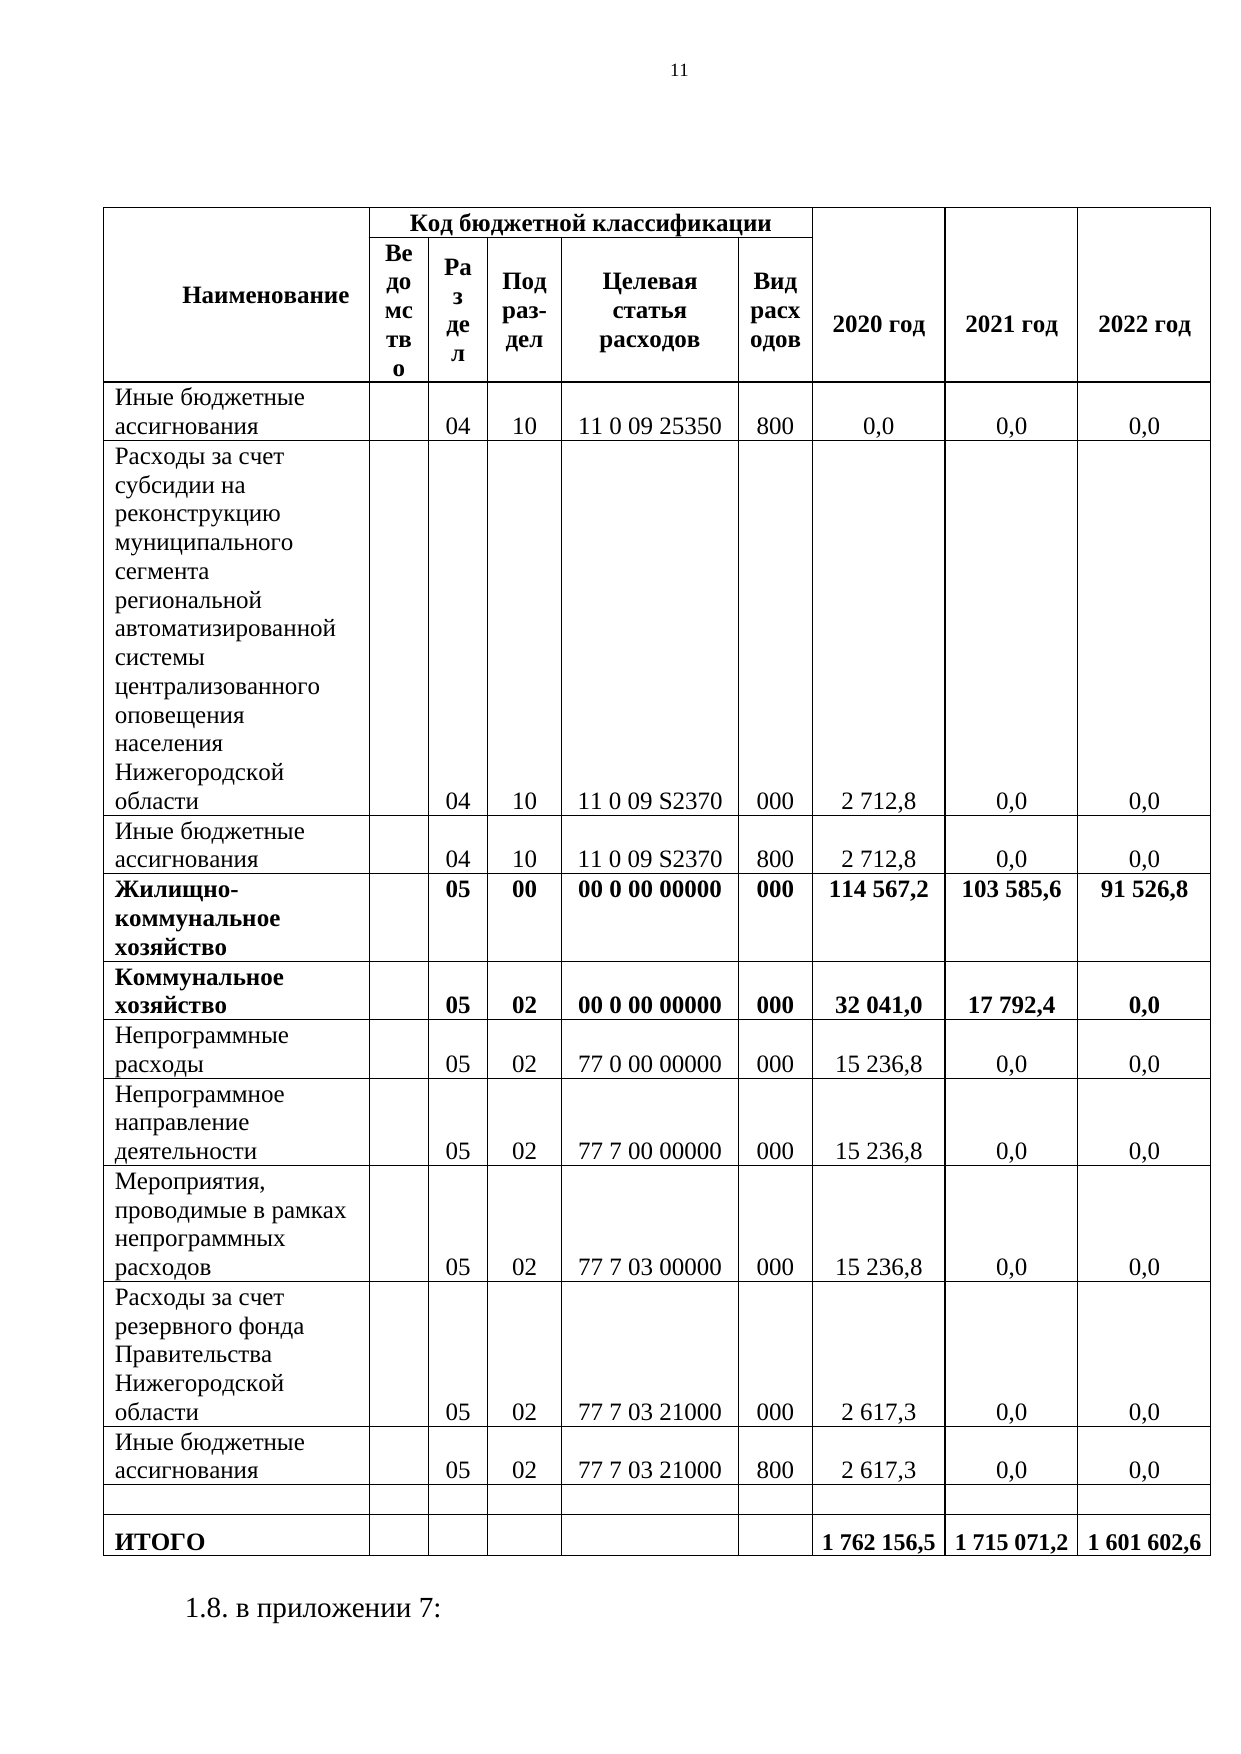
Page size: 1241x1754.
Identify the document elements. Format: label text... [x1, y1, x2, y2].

table_cell 04 [429, 816, 487, 873]
table_cell 02 [488, 1079, 561, 1165]
table_cell [370, 1427, 428, 1484]
table_cell [739, 1515, 812, 1555]
table_cell [813, 1485, 944, 1514]
table_cell [370, 962, 428, 1019]
table_cell 0,0 [1078, 1427, 1210, 1484]
table_cell 00 [488, 874, 561, 961]
table_cell 0,0 [946, 1427, 1077, 1484]
table_cell 05 [429, 874, 487, 961]
table_cell 0,0 [946, 1020, 1077, 1078]
table_cell Жилищно-коммунальное хозяйство [104, 874, 369, 961]
table_cell 05 [429, 1020, 487, 1078]
table_cell 0,0 [946, 816, 1077, 873]
table_header Код бюджетной классификации [370, 208, 812, 237]
table_header 2022 год [1078, 208, 1210, 381]
table_cell [104, 1485, 369, 1514]
table_cell 2 617,3 [813, 1427, 944, 1484]
table_cell 05 [429, 1166, 487, 1281]
table_cell 10 [488, 383, 561, 440]
table_cell 02 [488, 962, 561, 1019]
table_cell 04 [429, 383, 487, 440]
table_cell 0,0 [1078, 441, 1210, 815]
table_cell Целевая статья расходов [562, 238, 738, 381]
table_cell 0,0 [1078, 1282, 1210, 1426]
table_cell 0,0 [946, 383, 1077, 440]
table_header 2021 год [946, 208, 1077, 381]
table_cell ИТОГО [104, 1515, 369, 1555]
table_cell [562, 1485, 738, 1514]
table_cell 103 585,6 [946, 874, 1077, 961]
table_cell 000 [739, 962, 812, 1019]
table_cell Иные бюджетные ассигнования [104, 383, 369, 440]
table_cell 0,0 [1078, 1079, 1210, 1165]
table_cell 0,0 [946, 1079, 1077, 1165]
table_cell 77 0 00 00000 [562, 1020, 738, 1078]
table_cell 000 [739, 1079, 812, 1165]
table_cell Ведомство [370, 238, 428, 381]
text 1.8. в приложении 7: [118, 1590, 1181, 1623]
table_cell 0,0 [946, 441, 1077, 815]
table_cell Расходы за счет субсидии на реконструкцию муниципального сегмента региональной автоматизированной системы централизованного оповещения населения Нижегородской области [104, 441, 369, 815]
table_cell 1 601 602,6 [1078, 1515, 1210, 1555]
table_cell 2 617,3 [813, 1282, 944, 1426]
table_cell Иные бюджетные ассигнования [104, 816, 369, 873]
table_cell 02 [488, 1166, 561, 1281]
table_cell 05 [429, 962, 487, 1019]
table_cell [562, 1515, 738, 1555]
table_cell [370, 816, 428, 873]
table_cell 114 567,2 [813, 874, 944, 961]
table_cell Вид расходов [739, 238, 812, 381]
table_cell [429, 1515, 487, 1555]
table_cell [370, 441, 428, 815]
table_cell 77 7 03 21000 [562, 1427, 738, 1484]
table_cell Непрограммное направление деятельности [104, 1079, 369, 1165]
table_cell 0,0 [1078, 816, 1210, 873]
table_cell [370, 1515, 428, 1555]
table_cell 800 [739, 816, 812, 873]
table_cell 32 041,0 [813, 962, 944, 1019]
table_cell 02 [488, 1427, 561, 1484]
table_cell 1 715 071,2 [946, 1515, 1077, 1555]
table_cell [488, 1515, 561, 1555]
table_cell 0,0 [1078, 383, 1210, 440]
table_cell 00 0 00 00000 [562, 874, 738, 961]
table_cell 91 526,8 [1078, 874, 1210, 961]
table_cell 0,0 [1078, 1166, 1210, 1281]
table_cell 15 236,8 [813, 1020, 944, 1078]
table_header 2020 год [813, 208, 944, 381]
table_cell Иные бюджетные ассигнования [104, 1427, 369, 1484]
table_cell 10 [488, 441, 561, 815]
table_cell 800 [739, 1427, 812, 1484]
table_cell 000 [739, 874, 812, 961]
table_cell [370, 383, 428, 440]
table_cell 17 792,4 [946, 962, 1077, 1019]
table_cell [488, 1485, 561, 1514]
table_cell 000 [739, 1166, 812, 1281]
table_cell [370, 874, 428, 961]
table_cell 0,0 [946, 1282, 1077, 1426]
table_cell [739, 1485, 812, 1514]
table_cell 77 7 00 00000 [562, 1079, 738, 1165]
table_cell 800 [739, 383, 812, 440]
table_cell 0,0 [813, 383, 944, 440]
table_cell 0,0 [1078, 1020, 1210, 1078]
table_cell 000 [739, 441, 812, 815]
table_cell Раз дел [429, 238, 487, 381]
table_cell 2 712,8 [813, 441, 944, 815]
table_cell 0,0 [1078, 962, 1210, 1019]
table_cell Мероприятия, проводимые в рамках непрограммных расходов [104, 1166, 369, 1281]
table_cell 2 712,8 [813, 816, 944, 873]
table_cell 15 236,8 [813, 1079, 944, 1165]
table_cell 000 [739, 1020, 812, 1078]
table_cell 11 0 09 25350 [562, 383, 738, 440]
table_cell 77 7 03 21000 [562, 1282, 738, 1426]
table_cell 11 0 09 S2370 [562, 816, 738, 873]
table_cell 05 [429, 1282, 487, 1426]
table_cell [370, 1020, 428, 1078]
table_cell Коммунальное хозяйство [104, 962, 369, 1019]
table_cell 02 [488, 1020, 561, 1078]
table_cell 10 [488, 816, 561, 873]
table_cell [370, 1485, 428, 1514]
table_cell [1078, 1485, 1210, 1514]
table_cell 11 0 09 S2370 [562, 441, 738, 815]
table_cell [370, 1079, 428, 1165]
table_cell [370, 1166, 428, 1281]
table_cell Расходы за счет резервного фонда Правительства Нижегородской области [104, 1282, 369, 1426]
table_cell 1 762 156,5 [813, 1515, 944, 1555]
table_cell [370, 1282, 428, 1426]
table_cell Непрограммные расходы [104, 1020, 369, 1078]
table_cell 0,0 [946, 1166, 1077, 1281]
table_cell [946, 1485, 1077, 1514]
table_cell 00 0 00 00000 [562, 962, 738, 1019]
table_cell [429, 1485, 487, 1514]
table_cell 15 236,8 [813, 1166, 944, 1281]
table_cell 77 7 03 00000 [562, 1166, 738, 1281]
table_cell 02 [488, 1282, 561, 1426]
table_cell Подраз-дел [488, 238, 561, 381]
table_cell 04 [429, 441, 487, 815]
table_header Наименование [104, 208, 369, 381]
table_cell 05 [429, 1079, 487, 1165]
table_cell 05 [429, 1427, 487, 1484]
table_cell 000 [739, 1282, 812, 1426]
